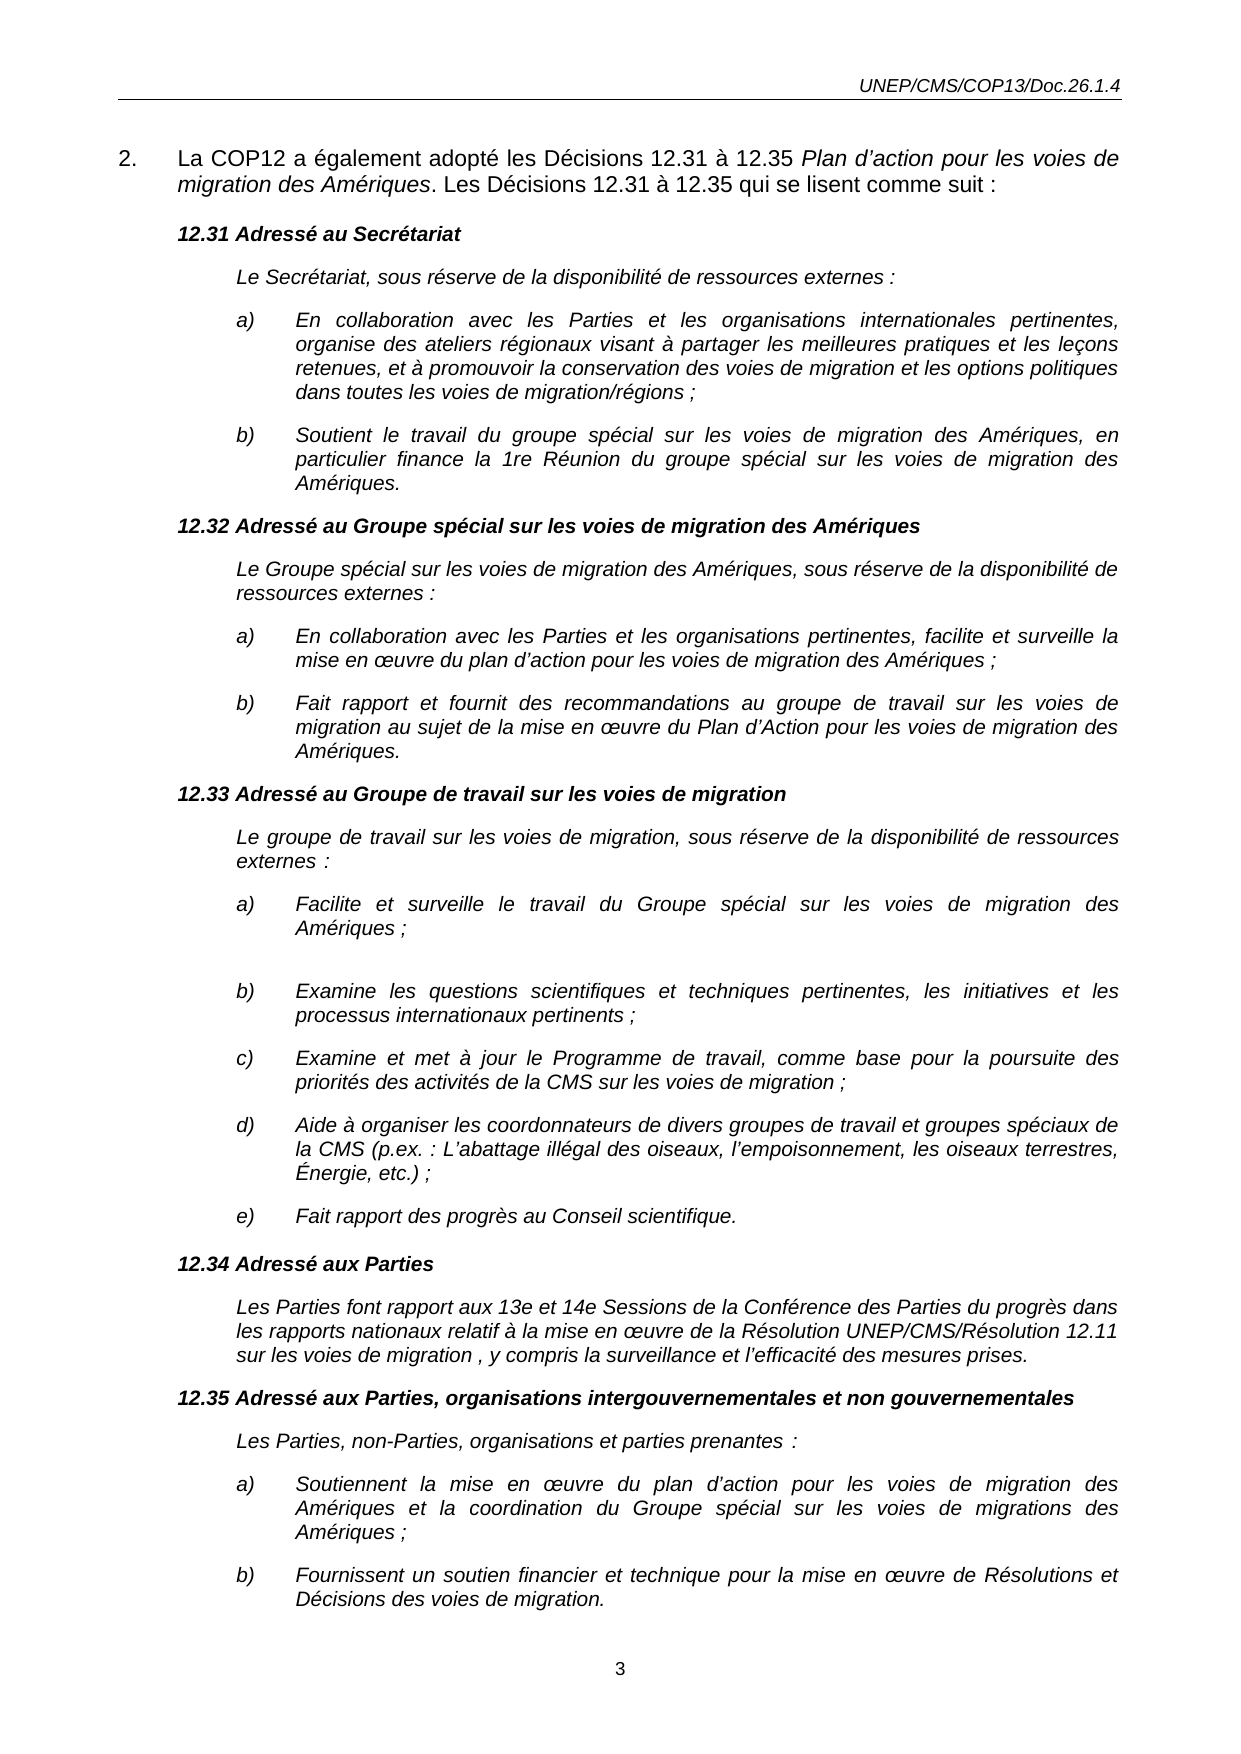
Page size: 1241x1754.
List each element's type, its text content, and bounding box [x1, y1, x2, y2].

text 12.31 Adressé au Secrétariat [177, 221, 1122, 245]
text 12.33 Adressé au Groupe de travail sur les voies de migration [177, 782, 1122, 806]
text Les Parties font rapport aux 13e et 14e Sessions de la Conférence des Parties du progrès dans les rapports nationaux relatif à la mise en œuvre de la Résolution UNEP/CMS/Résolution 12.11 sur les voies de migration , y compris la surveillance et l’efficacité des mesures prises. [236, 1295, 1122, 1367]
list En collaboration avec les Parties et les organisations pertinentes, facilite et surveille la mise en œuvre du plan d’action pour les voies de migration des Amériques ; [236, 624, 1122, 672]
list Examine les questions scientifiques et techniques pertinentes, les initiatives et les processus internationaux pertinents ; [236, 978, 1122, 1026]
text 12.35 Adressé aux Parties, organisations intergouvernementales et non gouvernementales [177, 1386, 1122, 1410]
list Aide à organiser les coordonnateurs de divers groupes de travail et groupes spéciaux de la CMS (p.ex. : L’abattage illégal des oiseaux, l’empoisonnement, les oiseaux terrestres, Énergie, etc.) ; [236, 1113, 1122, 1184]
text 12.32 Adressé au Groupe spécial sur les voies de migration des Amériques [177, 514, 1122, 538]
text b) Fournissent un soutien financier et technique pour la mise en œuvre de Résolutions et Décisions des voies de migration. [236, 1563, 1122, 1611]
text Le Secrétariat, sous réserve de la disponibilité de ressources externes : [236, 264, 1122, 288]
text b) Soutient le travail du groupe spécial sur les voies de migration des Amériques, en particulier finance la 1re Réunion du groupe spécial sur les voies de migration des Amériques. [236, 423, 1122, 494]
list En collaboration avec les Parties et les organisations internationales pertinentes, organise des ateliers régionaux visant à partager les meilleures pratiques et les leçons retenues, et à promouvoir la conservation des voies de migration et les options politiques dans toutes les voies de migration/régions ; [236, 308, 1122, 403]
text a) Soutiennent la mise en œuvre du plan d’action pour les voies de migration des Amériques et la coordination du Groupe spécial sur les voies de migrations des Amériques ; [236, 1472, 1122, 1544]
text b) Fait rapport et fournit des recommandations au groupe de travail sur les voies de migration au sujet de la mise en œuvre du Plan d’Action pour les voies de migration des Amériques. [236, 691, 1122, 763]
text Le groupe de travail sur les voies de migration, sous réserve de la disponibilité de ressources externes : [236, 825, 1122, 873]
list Examine et met à jour le Programme de travail, comme base pour la poursuite des priorités des activités de la CMS sur les voies de migration ; [236, 1046, 1122, 1093]
list Facilite et surveille le travail du Groupe spécial sur les voies de migration des Amériques ; [236, 892, 1122, 940]
text e) Fait rapport des progrès au Conseil scientifique. [236, 1204, 1122, 1228]
text Les Parties, non-Parties, organisations et parties prenantes : [236, 1429, 1122, 1453]
list La COP12 a également adopté les Décisions 12.31 à 12.35 Plan d’action pour les voies de migration des Amériques. Les Décisions 12.31 à 12.35 qui se lisent comme suit : [118, 145, 1122, 197]
text 12.34 Adressé aux Parties [177, 1252, 1122, 1276]
text Le Groupe spécial sur les voies de migration des Amériques, sous réserve de la disponibilité de ressources externes : [236, 557, 1122, 605]
